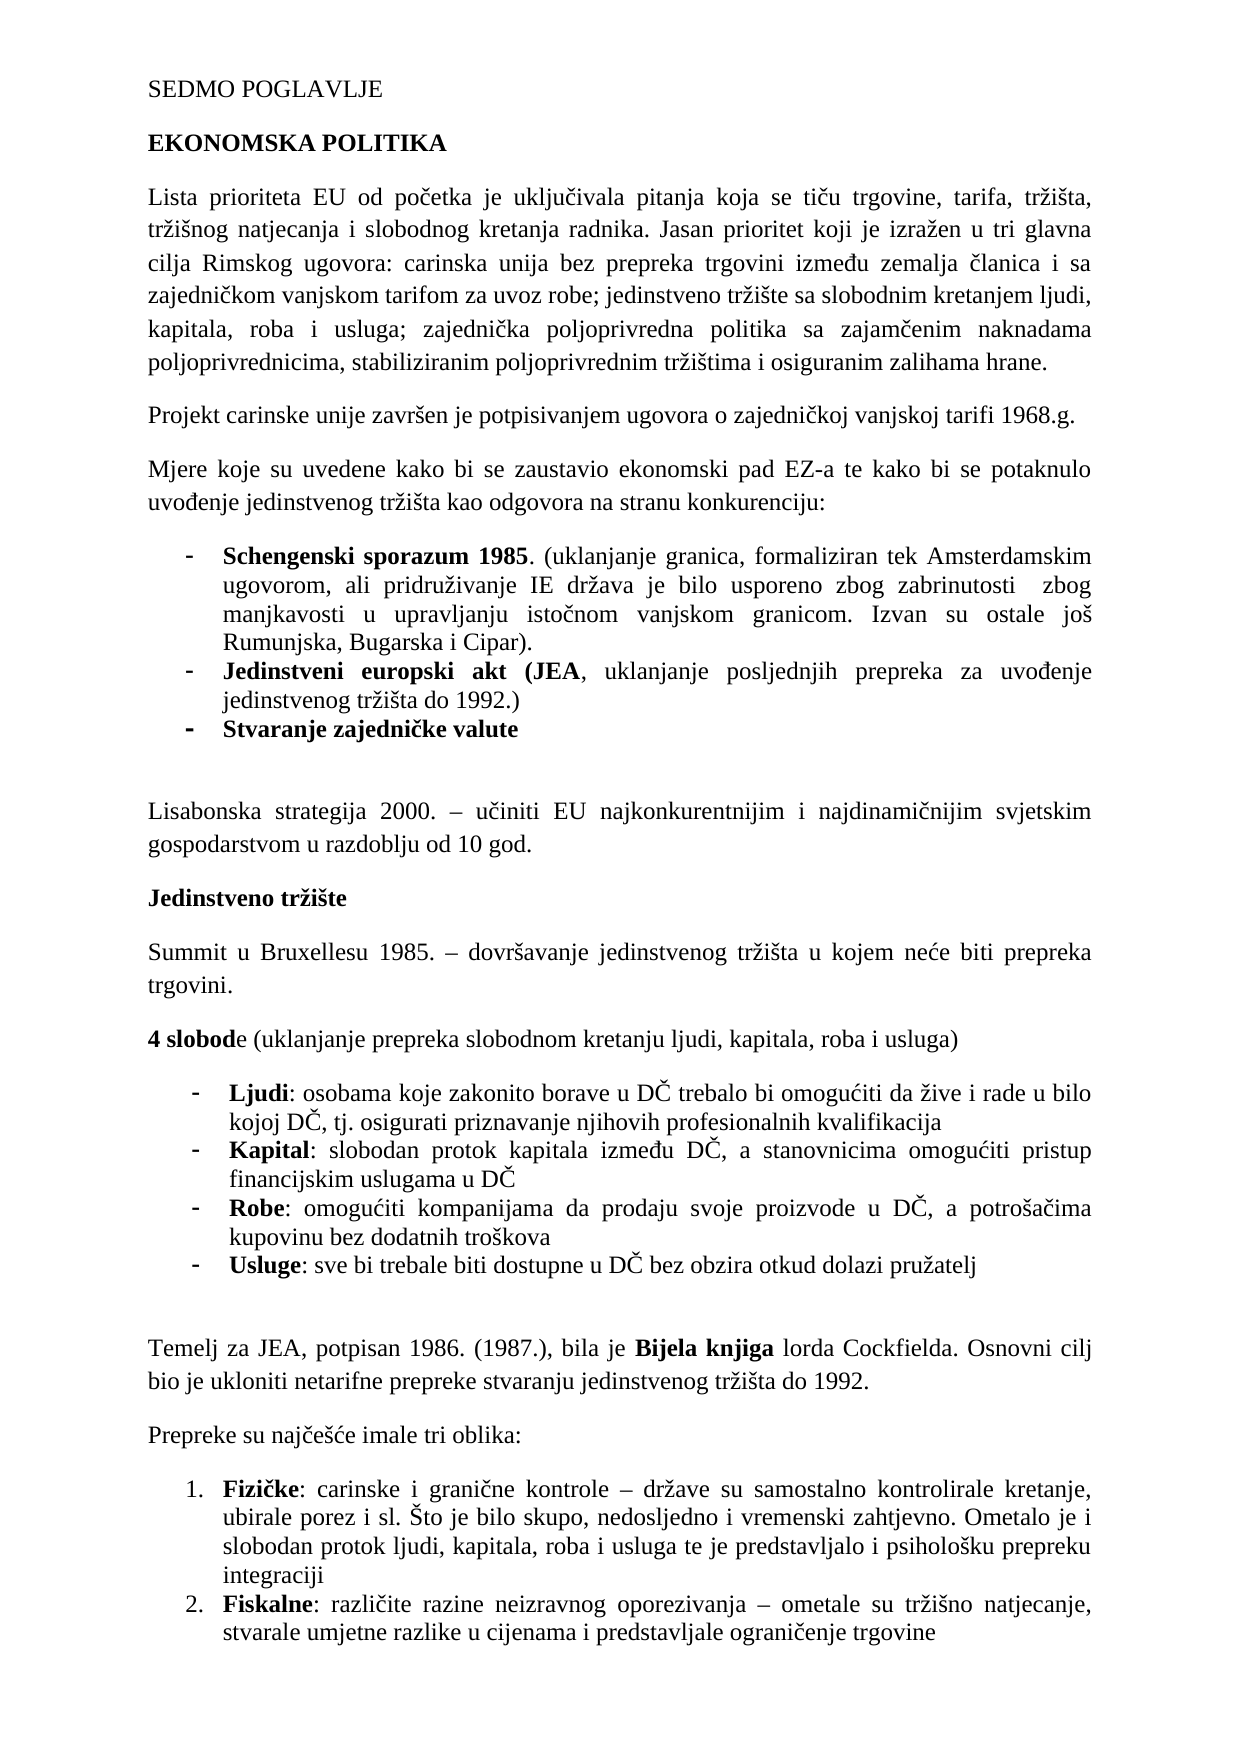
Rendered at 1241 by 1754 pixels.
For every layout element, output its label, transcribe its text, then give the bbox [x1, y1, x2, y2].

list Kapital: slobodan protok kapitala između DČ, a stanovnicima omogućiti pristup financijskim uslugama u DČ [191, 1135, 1093, 1193]
list Fizičke: carinske i granične kontrole – države su samostalno kontrolirale kretanje, ubirale porez i sl. Što je bilo skupo, nedosljedno i vremenski zahtjevno. Ometalo je i slobodan protok ljudi, kapitala, roba i usluga te je predstavljalo i psihološku prepreku integraciji [185, 1474, 1093, 1589]
text Lista prioriteta EU od početka je uključivala pitanja koja se tiču trgovine, tarifa, tržišta, tržišnog natjecanja i slobodnog kretanja radnika. Jasan prioritet koji je izražen u tri glavna cilja Rimskog ugovora: carinska unija bez prepreka trgovini između zemalja članica i sa zajedničkom vanjskom tarifom za uvoz robe; jedinstveno tržište sa slobodnim kretanjem ljudi, kapitala, roba i usluga; zajednička poljoprivredna politika sa zajamčenim naknadama poljoprivrednicima, stabiliziranim poljoprivrednim tržištima i osiguranim zalihama hrane. [148, 182, 1093, 375]
list Stvaranje zajedničke valute [185, 714, 1093, 742]
text Summit u Bruxellesu 1985. – dovršavanje jedinstvenog tržišta u kojem neće biti prepreka trgovini. [148, 937, 1093, 999]
text Prepreke su najčešće imale tri oblika: [148, 1420, 1093, 1448]
text Temelj za JEA, potpisan 1986. (1987.), bila je Bijela knjiga lorda Cockfielda. Osnovni cilj bio je ukloniti netarifne prepreke stvaranju jedinstvenog tržišta do 1992. [148, 1333, 1093, 1395]
list Ljudi: osobama koje zakonito borave u DČ trebalo bi omogućiti da žive i rade u bilo kojoj DČ, tj. osigurati priznavanje njihovih profesionalnih kvalifikacija [191, 1078, 1093, 1135]
list Jedinstveni europski akt (JEA, uklanjanje posljednjih prepreka za uvođenje jedinstvenog tržišta do 1992.) [185, 656, 1093, 714]
text EKONOMSKA POLITIKA [148, 128, 1093, 156]
text Projekt carinske unije završen je potpisivanjem ugovora o zajedničkoj vanjskoj tarifi 1968.g. [148, 401, 1093, 429]
list Fiskalne: različite razine neizravnog oporezivanja – ometale su tržišno natjecanje, stvarale umjetne razlike u cijenama i predstavljale ograničenje trgovine [185, 1589, 1093, 1646]
text Jedinstveno tržište [148, 883, 1093, 912]
text 4 slobode (uklanjanje prepreka slobodnom kretanju ljudi, kapitala, roba i usluga) [148, 1024, 1093, 1053]
list Usluge: sve bi trebale biti dostupne u DČ bez obzira otkud dolazi pružatelj [191, 1250, 1093, 1279]
text Lisabonska strategija 2000. – učiniti EU najkonkurentnijim i najdinamičnijim svjetskim gospodarstvom u razdoblju od 10 god. [148, 796, 1093, 858]
list Schengenski sporazum 1985. (uklanjanje granica, formaliziran tek Amsterdamskim ugovorom, ali pridruživanje IE država je bilo usporeno zbog zabrinutosti zbog manjkavosti u upravljanju istočnom vanjskom granicom. Izvan su ostale još Rumunjska, Bugarska i Cipar). [185, 541, 1093, 656]
text SEDMO POGLAVLJE [148, 74, 1093, 103]
text Mjere koje su uvedene kako bi se zaustavio ekonomski pad EZ-a te kako bi se potaknulo uvođenje jedinstvenog tržišta kao odgovora na stranu konkurenciju: [148, 454, 1093, 516]
list Robe: omogućiti kompanijama da prodaju svoje proizvode u DČ, a potrošačima kupovinu bez dodatnih troškova [191, 1193, 1093, 1250]
